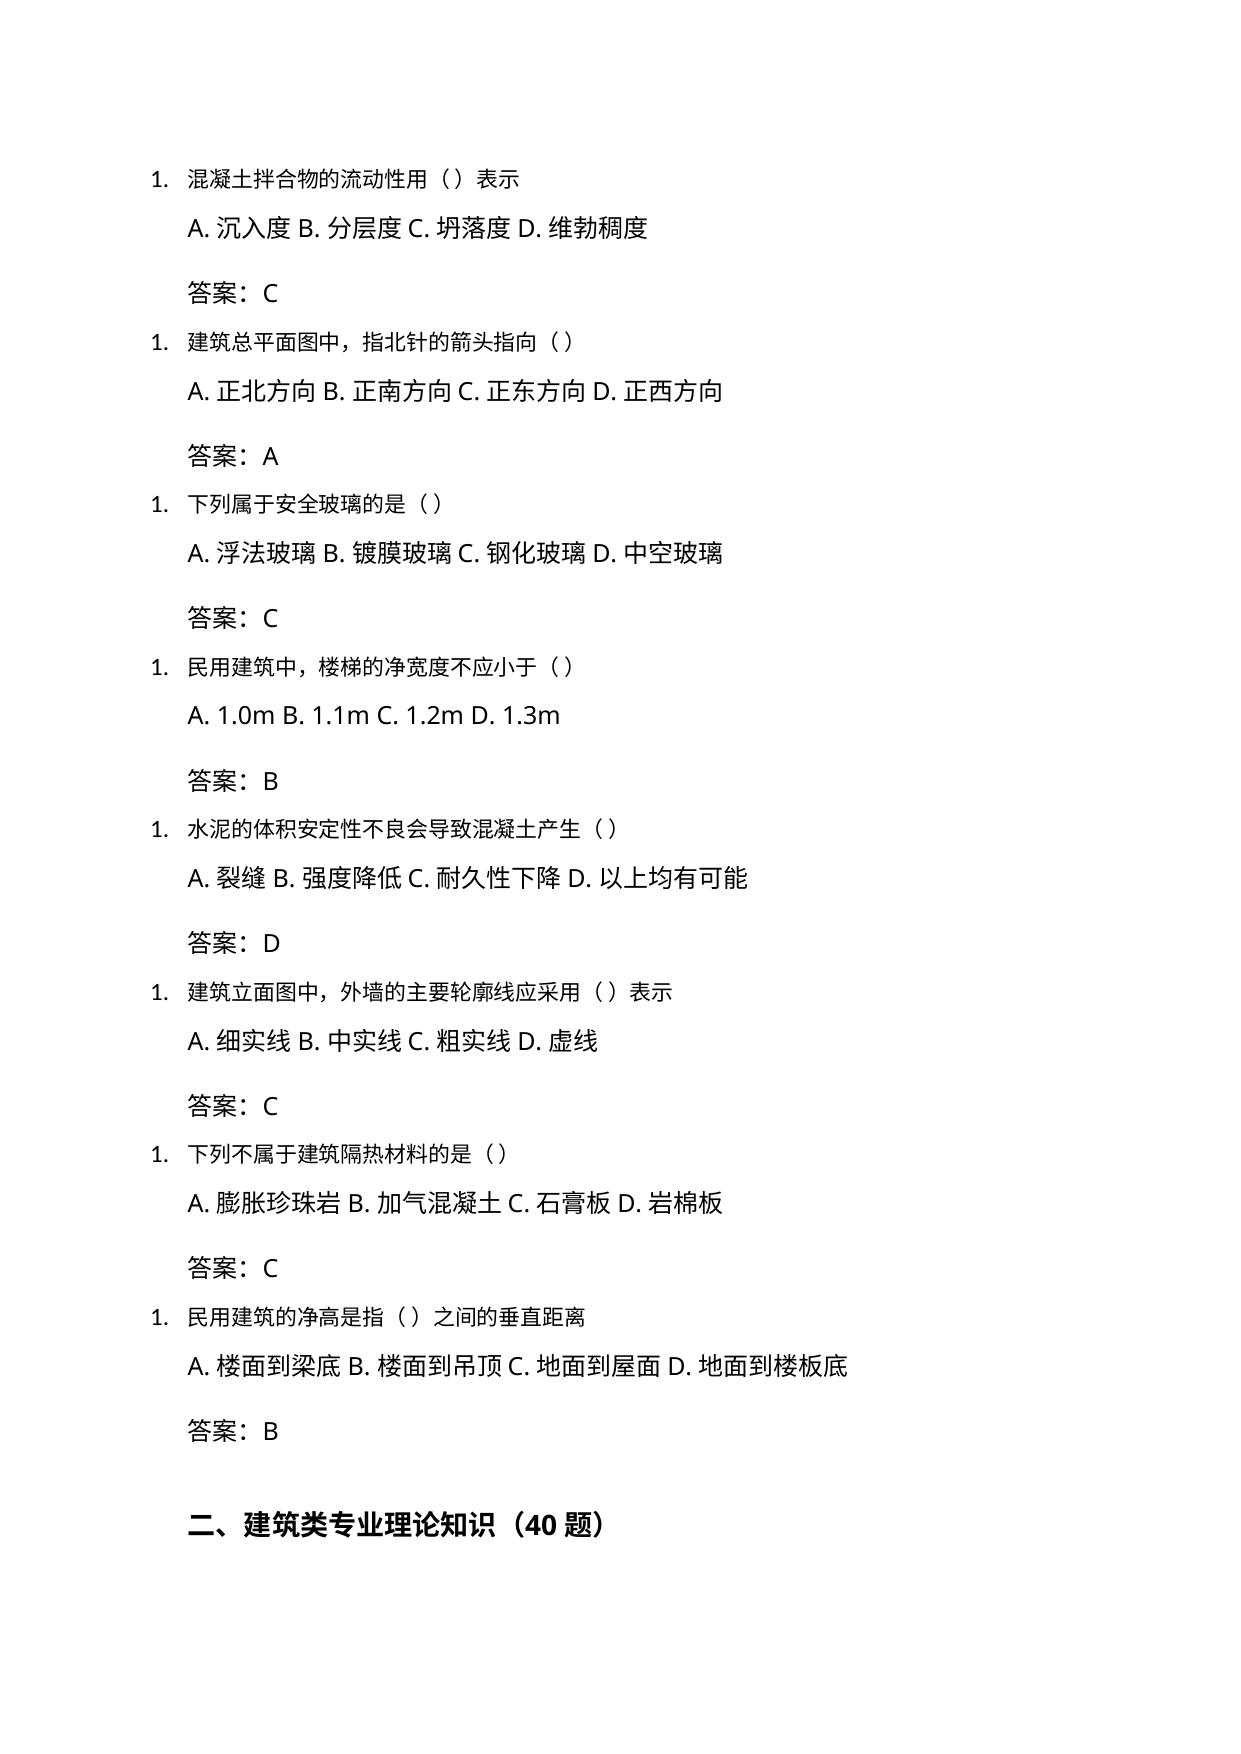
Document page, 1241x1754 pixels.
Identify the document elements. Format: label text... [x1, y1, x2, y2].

list 民用建筑中，楼梯的净宽度不应小于（ ） [150, 649, 1053, 682]
text 答案：A [187, 422, 1053, 487]
list 下列属于安全玻璃的是（ ） [150, 487, 1053, 519]
text A. 楼面到梁底 B. 楼面到吊顶 C. 地面到屋面 D. 地面到楼板底 [187, 1332, 1053, 1397]
text 答案：C [187, 1072, 1053, 1137]
text A. 裂缝 B. 强度降低 C. 耐久性下降 D. 以上均有可能 [187, 844, 1053, 909]
text A. 沉入度 B. 分层度 C. 坍落度 D. 维勃稠度 [187, 194, 1053, 259]
text A. 膨胀珍珠岩 B. 加气混凝土 C. 石膏板 D. 岩棉板 [187, 1169, 1053, 1234]
text A. 细实线 B. 中实线 C. 粗实线 D. 虚线 [187, 1007, 1053, 1072]
text A. 正北方向 B. 正南方向 C. 正东方向 D. 正西方向 [187, 357, 1053, 422]
list 民用建筑的净高是指（ ）之间的垂直距离 [150, 1299, 1053, 1332]
subtitle 二、建筑类专业理论知识（40 题） [187, 1491, 1053, 1556]
text A. 浮法玻璃 B. 镀膜玻璃 C. 钢化玻璃 D. 中空玻璃 [187, 519, 1053, 584]
list 下列不属于建筑隔热材料的是（ ） [150, 1137, 1053, 1169]
text 答案：C [187, 1234, 1053, 1299]
list 水泥的体积安定性不良会导致混凝土产生（ ） [150, 812, 1053, 844]
text 答案：D [187, 909, 1053, 974]
text 答案：C [187, 259, 1053, 324]
list 混凝土拌合物的流动性用（ ）表示 [150, 162, 1053, 194]
text A. 1.0m B. 1.1m C. 1.2m D. 1.3m [187, 682, 1053, 747]
list 建筑总平面图中，指北针的箭头指向（ ） [150, 324, 1053, 357]
text 答案：B [187, 1397, 1053, 1462]
list 建筑立面图中，外墙的主要轮廓线应采用（ ）表示 [150, 974, 1053, 1007]
text 答案：C [187, 584, 1053, 649]
text 答案：B [187, 747, 1053, 812]
